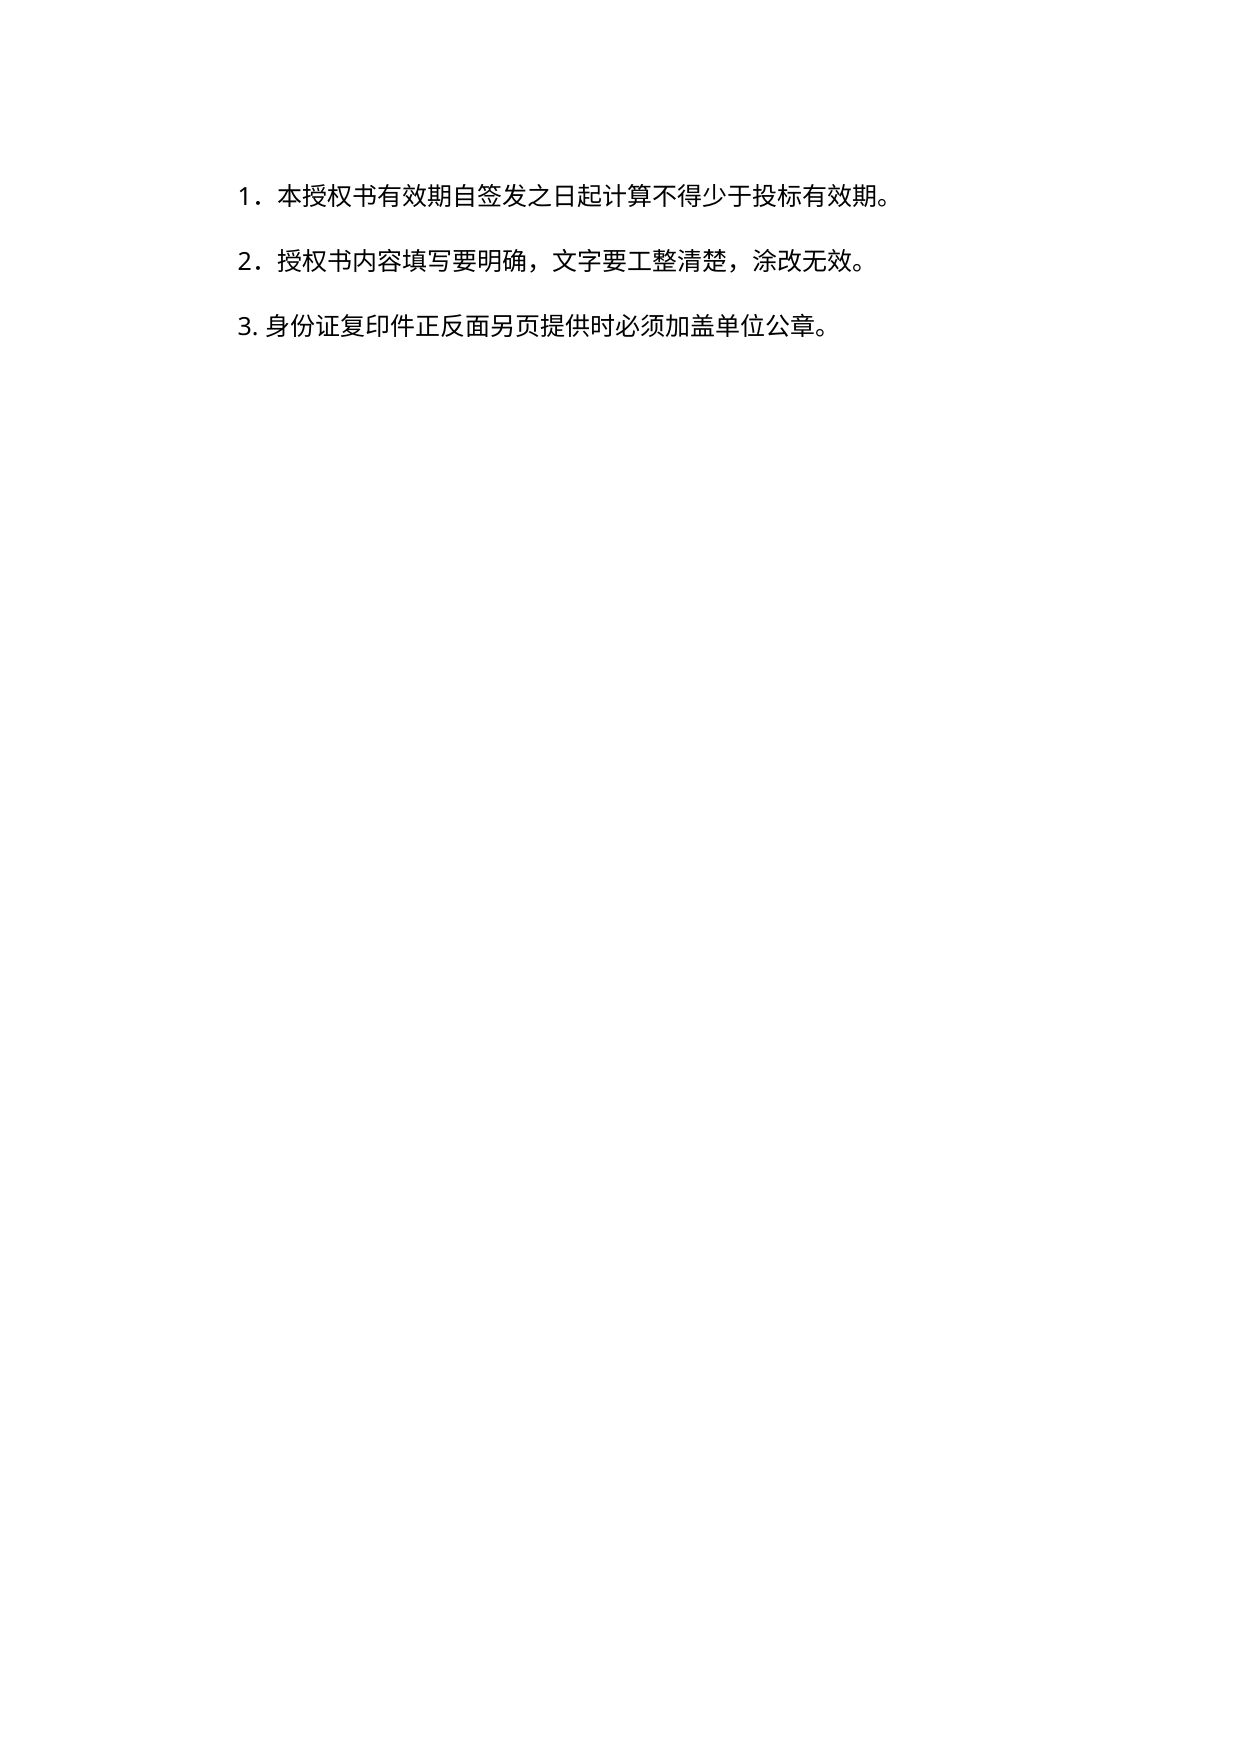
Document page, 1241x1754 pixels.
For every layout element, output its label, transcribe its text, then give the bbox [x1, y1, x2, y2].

text 1．本授权书有效期自签发之日起计算不得少于投标有效期。 [187, 162, 1053, 227]
text 3. 身份证复印件正反面另页提供时必须加盖单位公章。 [187, 292, 1053, 357]
text 2．授权书内容填写要明确，文字要工整清楚，涂改无效。 [187, 227, 1053, 292]
